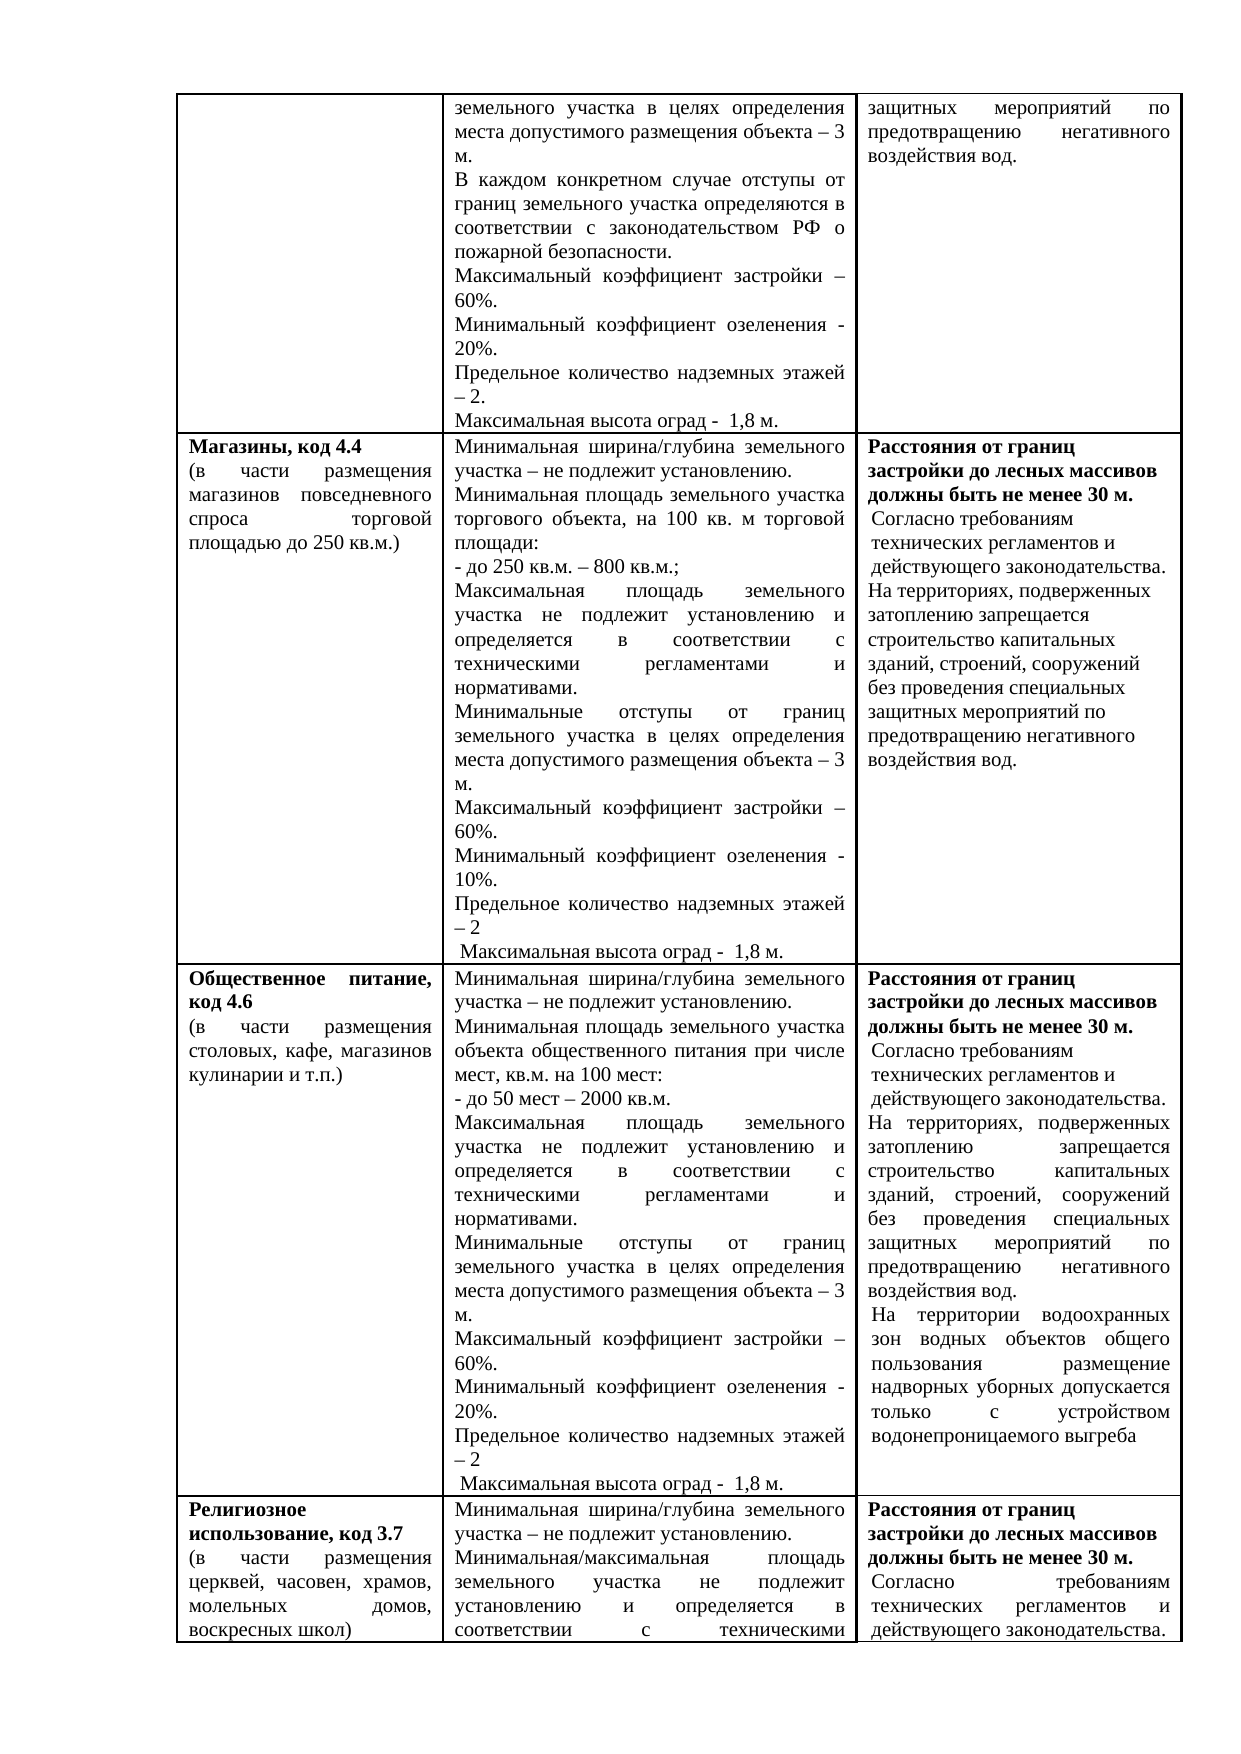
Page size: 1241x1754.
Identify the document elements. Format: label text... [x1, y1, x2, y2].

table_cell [178, 95, 442, 432]
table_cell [444, 95, 855, 432]
table_cell Магазины, код 4.4 (в части размещения магазинов повседневного спроса торговой площадью до 250 кв.м.) [178, 434, 442, 963]
table_cell Общественное питание, код 4.6 (в части размещения столовых, кафе, магазинов кулинарии и т.п.) [178, 965, 442, 1495]
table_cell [444, 1497, 855, 1641]
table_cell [858, 1496, 1180, 1641]
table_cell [858, 94, 1180, 432]
table_cell Минимальная ширина/глубина земельного участка – не подлежит установлению. Минимальная площадь земельного участка объекта общественного питания при числе мест, кв.м. на 100 мест: - до 50 мест – 2000 кв.м. Максимальная площадь земельного участка не подлежит установлению и определяется в соответствии с техническими регламентами и нормативами. Минимальные отступы от границ земельного участка в целях определения места допустимого размещения объекта – 3 м. Максимальный коэффициент застройки – 60%. Минимальный коэффициент озеленения - 20%. Предельное количество надземных этажей – 2 Максимальная высота оград - 1,8 м. [444, 965, 855, 1495]
table_cell Минимальная ширина/глубина земельного участка – не подлежит установлению. Минимальная площадь земельного участка торгового объекта, на 100 кв. м торговой площади: - до 250 кв.м. – 800 кв.м.; Максимальная площадь земельного участка не подлежит установлению и определяется в соответствии с техническими регламентами и нормативами. Минимальные отступы от границ земельного участка в целях определения места допустимого размещения объекта – 3 м. Максимальный коэффициент застройки – 60%. Минимальный коэффициент озеленения - 10%. Предельное количество надземных этажей – 2 Максимальная высота оград - 1,8 м. [444, 434, 855, 963]
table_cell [178, 1497, 442, 1641]
table_cell Расстояния от границ застройки до лесных массивов должны быть не менее 30 м. Согласно требованиям технических регламентов и действующего законодательства. На территориях, подверженных затоплению запрещается строительство капитальных зданий, строений, сооружений без проведения специальных защитных мероприятий по предотвращению негативного воздействия вод. На территории водоохранных зон водных объектов общего пользования размещение надворных уборных допускается только с устройством водонепроницаемого выгреба [858, 965, 1180, 1495]
